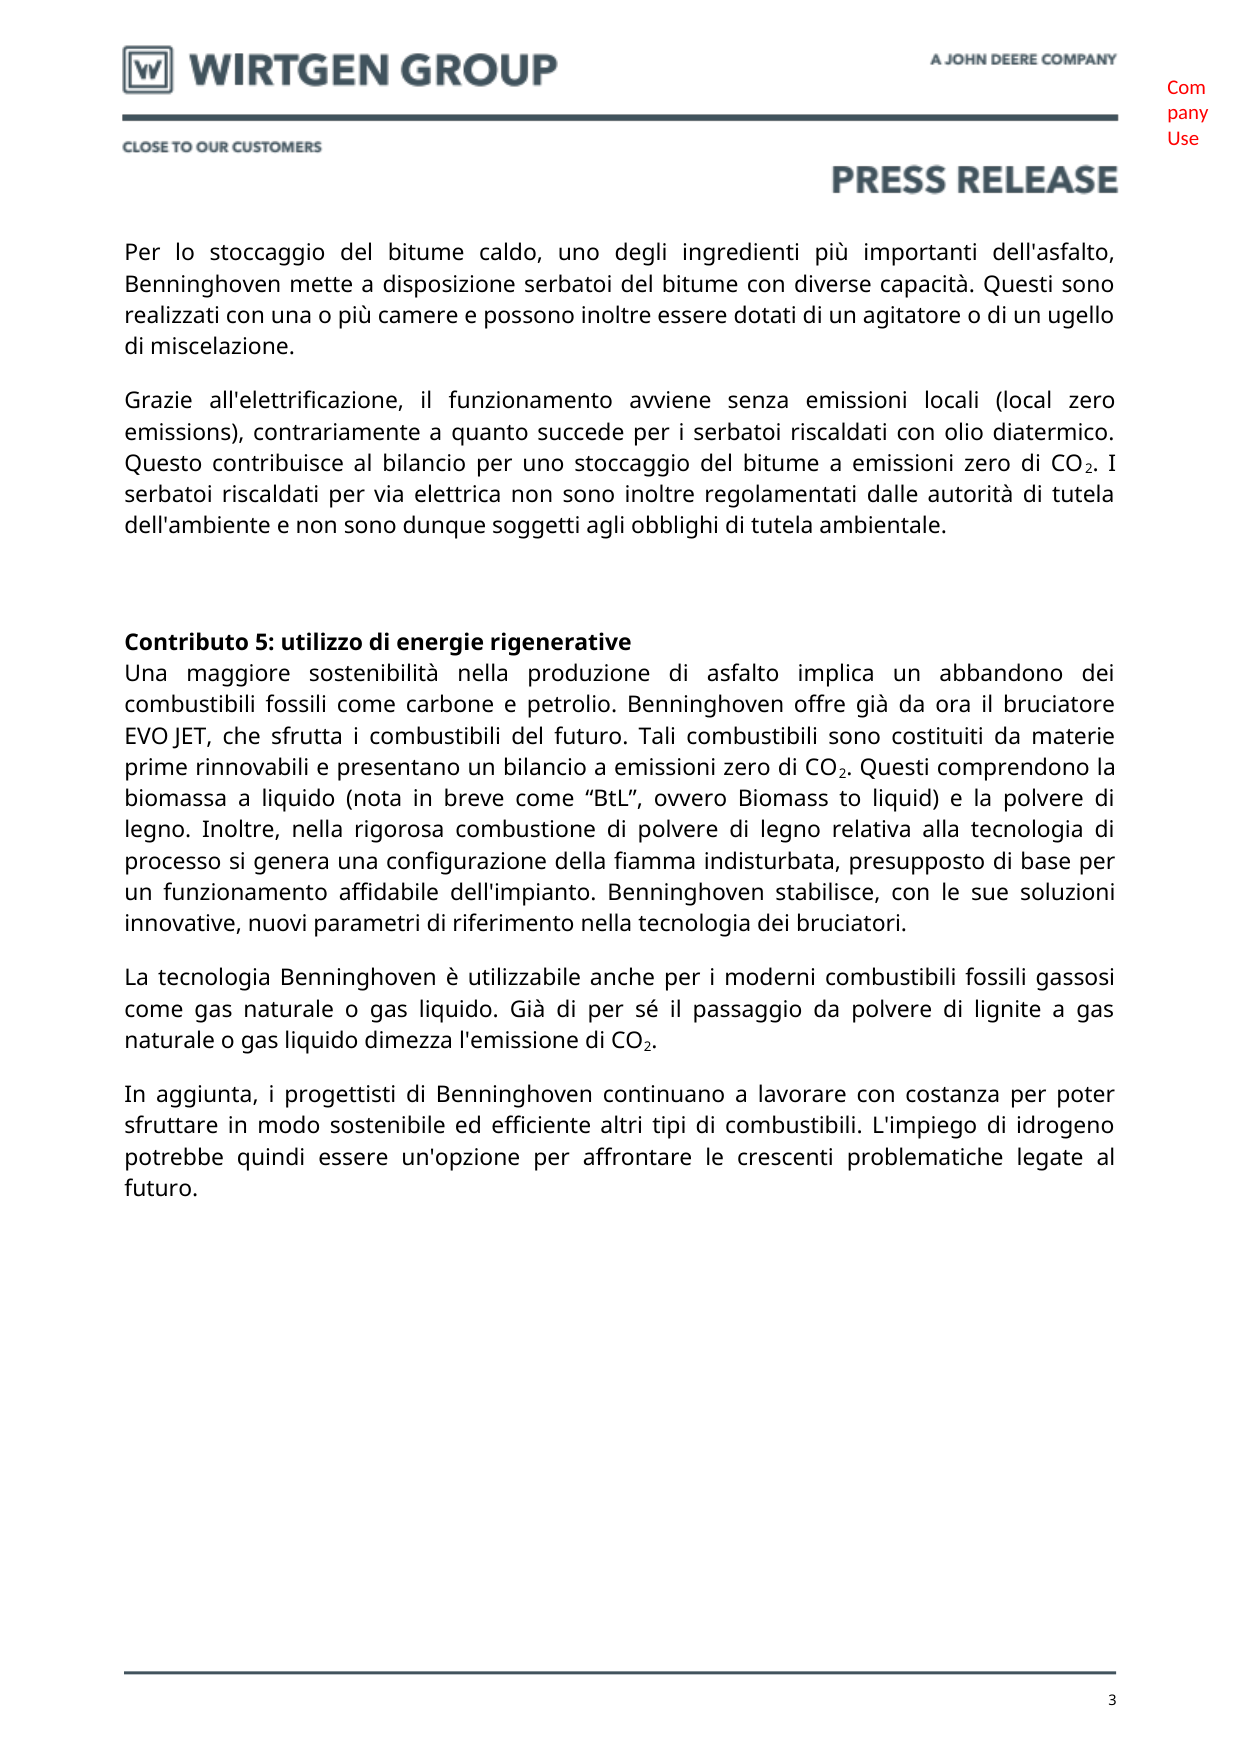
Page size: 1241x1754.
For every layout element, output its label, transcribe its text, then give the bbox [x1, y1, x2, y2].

text Una maggiore sostenibilità nella produzione di asfalto implica un abbandono dei combustibili fossili come carbone e petrolio. Benninghoven offre già da ora il bruciatore EVO JET, che sfrutta i combustibili del futuro. Tali combustibili sono costituiti da materie prime rinnovabili e presentano un bilancio a emissioni zero di CO2. Questi comprendono la biomassa a liquido (nota in breve come “BtL”, ovvero Biomass to liquid) e la polvere di legno. Inoltre, nella rigorosa combustione di polvere di legno relativa alla tecnologia di processo si genera una configurazione della fiamma indisturbata, presupposto di base per un funzionamento affidabile dell'impianto. Benninghoven stabilisce, con le sue soluzioni innovative, nuovi parametri di riferimento nella tecnologia dei bruciatori. [124, 657, 1116, 938]
text Grazie all'elettrificazione, il funzionamento avviene senza emissioni locali (local zero emissions), contrariamente a quanto succede per i serbatoi riscaldati con olio diatermico. Questo contribuisce al bilancio per uno stoccaggio del bitume a emissioni zero di CO2. I serbatoi riscaldati per via elettrica non sono inoltre regolamentati dalle autorità di tutela dell'ambiente e non sono dunque soggetti agli obblighi di tutela ambientale. [124, 384, 1116, 540]
text Contributo 5: utilizzo di energie rigenerative [124, 626, 1116, 657]
text La tecnologia Benninghoven è utilizzabile anche per i moderni combustibili fossili gassosi come gas naturale o gas liquido. Già di per sé il passaggio da polvere di lignite a gas naturale o gas liquido dimezza l'emissione di CO2. [124, 961, 1116, 1055]
text In aggiunta, i progettisti di Benninghoven continuano a lavorare con costanza per poter sfruttare in modo sostenibile ed efficiente altri tipi di combustibili. L'impiego di idrogeno potrebbe quindi essere un'opzione per affrontare le crescenti problematiche legate al futuro. [124, 1078, 1116, 1203]
text Per lo stoccaggio del bitume caldo, uno degli ingredienti più importanti dell'asfalto, Benninghoven mette a disposizione serbatoi del bitume con diverse capacità. Questi sono realizzati con una o più camere e possono inoltre essere dotati di un agitatore o di un ugello di miscelazione. [124, 236, 1116, 361]
